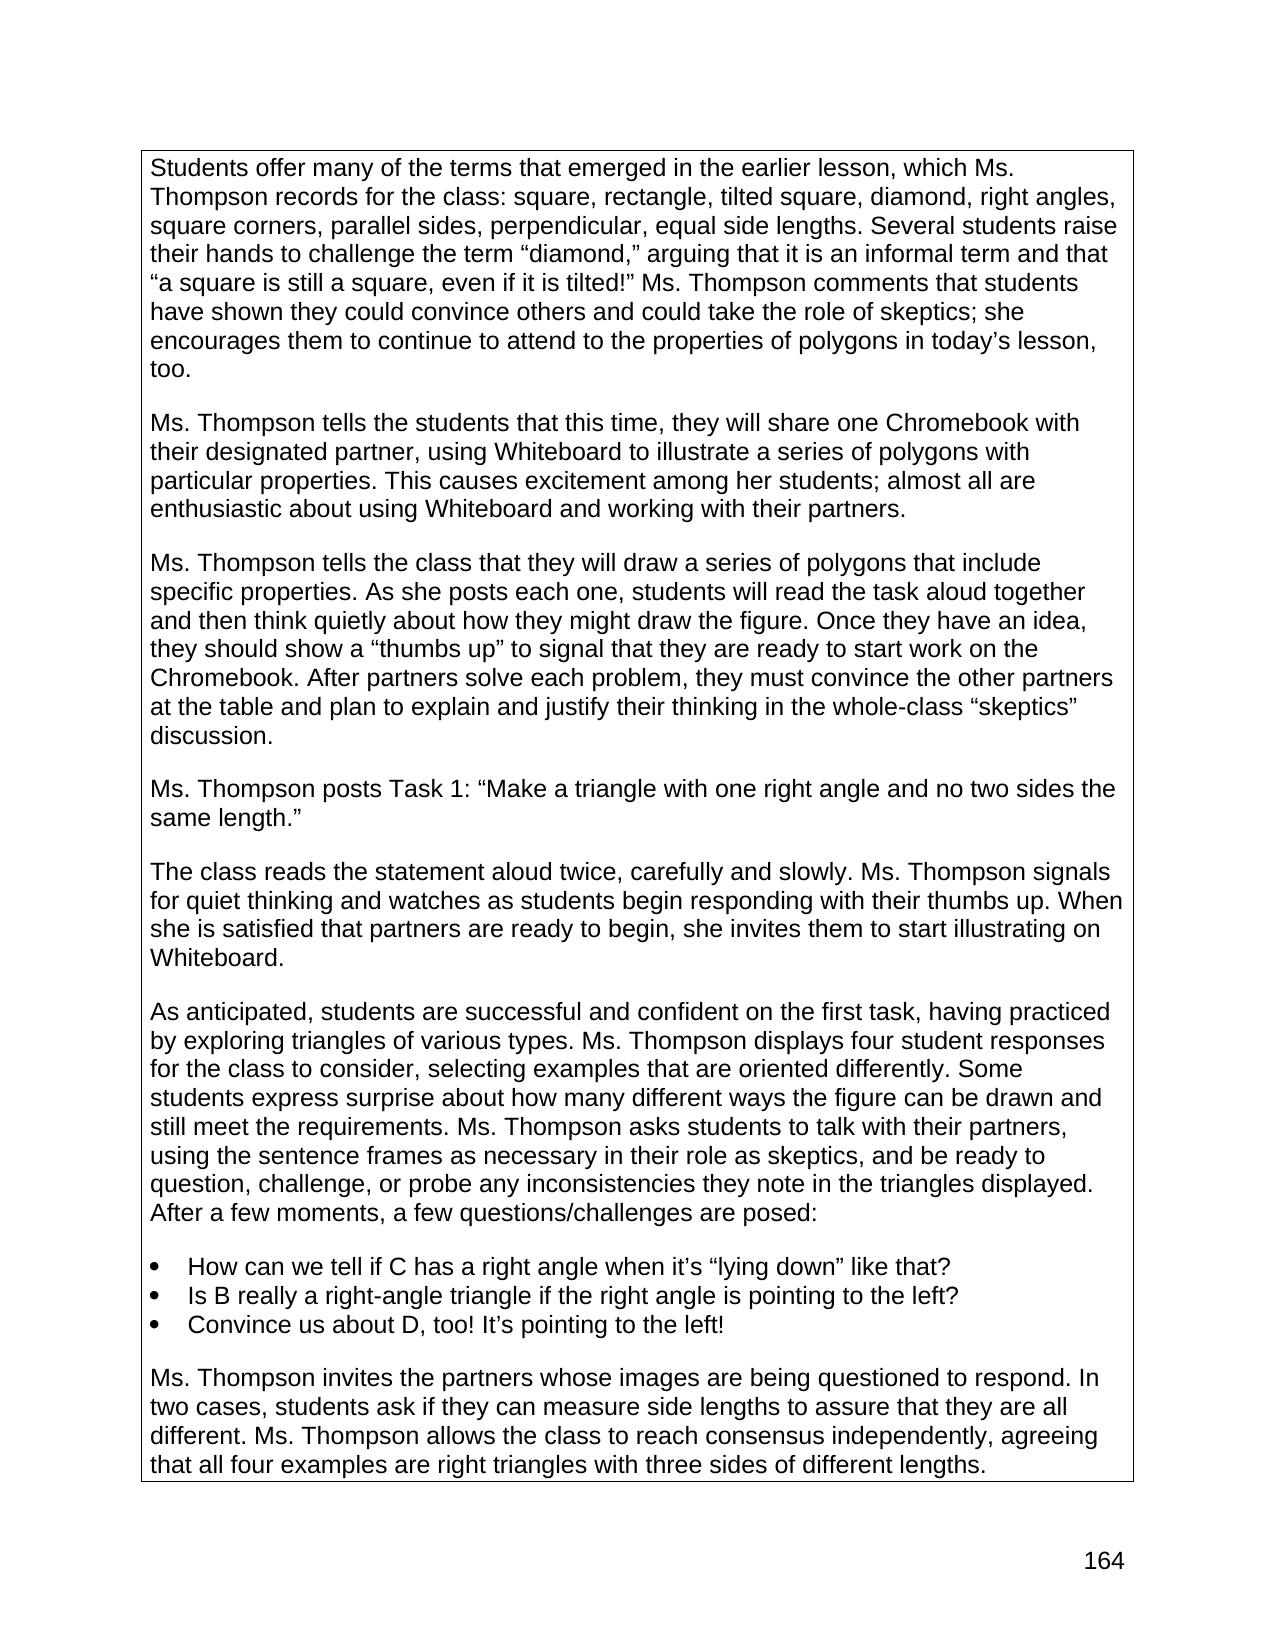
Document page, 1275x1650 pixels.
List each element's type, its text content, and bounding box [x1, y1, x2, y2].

list Convince us about D, too! It’s pointing to the left! [150, 1309, 1125, 1338]
text Ms. Thompson tells the class that they will draw a series of polygons that include specific properties. As she posts each one, students will read the task aloud together and then think quietly about how they might draw the figure. Once they have an idea, they should show a “thumbs up” to signal that they are ready to start work on the Chromebook. After partners solve each problem, they must convince the other partners at the table and plan to explain and justify their thinking in the whole-class “skeptics” discussion. [142, 545, 1133, 749]
text As anticipated, students are successful and confident on the first task, having practiced by exploring triangles of various types. Ms. Thompson displays four student responses for the class to consider, selecting examples that are oriented differently. Some students express surprise about how many different ways the figure can be drawn and still meet the requirements. Ms. Thompson asks students to talk with their partners, using the sentence frames as necessary in their role as skeptics, and be ready to question, challenge, or probe any inconsistencies they note in the triangles displayed. After a few moments, a few questions/challenges are posed: [142, 994, 1133, 1227]
text Ms. Thompson invites the partners whose images are being questioned to respond. In two cases, students ask if they can measure side lengths to assure that they are all different. Ms. Thompson allows the class to reach consensus independently, agreeing that all four examples are right triangles with three sides of different lengths. [142, 1360, 1133, 1481]
text Students offer many of the terms that emerged in the earlier lesson, which Ms. Thompson records for the class: square, rectangle, tilted square, diamond, right angles, square corners, parallel sides, perpendicular, equal side lengths. Several students raise their hands to challenge the term “diamond,” arguing that it is an informal term and that “a square is still a square, even if it is tilted!” Ms. Thompson comments that students have shown they could convince others and could take the role of skeptics; she encourages them to continue to attend to the properties of polygons in today’s lesson, too. [142, 151, 1133, 383]
list Is B really a right-angle triangle if the right angle is pointing to the left? [150, 1281, 1125, 1309]
text Ms. Thompson posts Task 1: “Make a triangle with one right angle and no two sides the same length.” [142, 771, 1133, 832]
list How can we tell if C has a right angle when it’s “lying down” like that? [142, 1249, 1133, 1281]
text Ms. Thompson tells the students that this time, they will share one Chromebook with their designated partner, using Whiteboard to illustrate a series of polygons with particular properties. This causes excitement among her students; almost all are enthusiastic about using Whiteboard and working with their partners. [142, 405, 1133, 523]
text The class reads the statement aloud twice, carefully and slowly. Ms. Thompson signals for quiet thinking and watches as students begin responding with their thumbs up. When she is satisfied that partners are ready to begin, she invites them to start illustrating on Whiteboard. [142, 854, 1133, 972]
